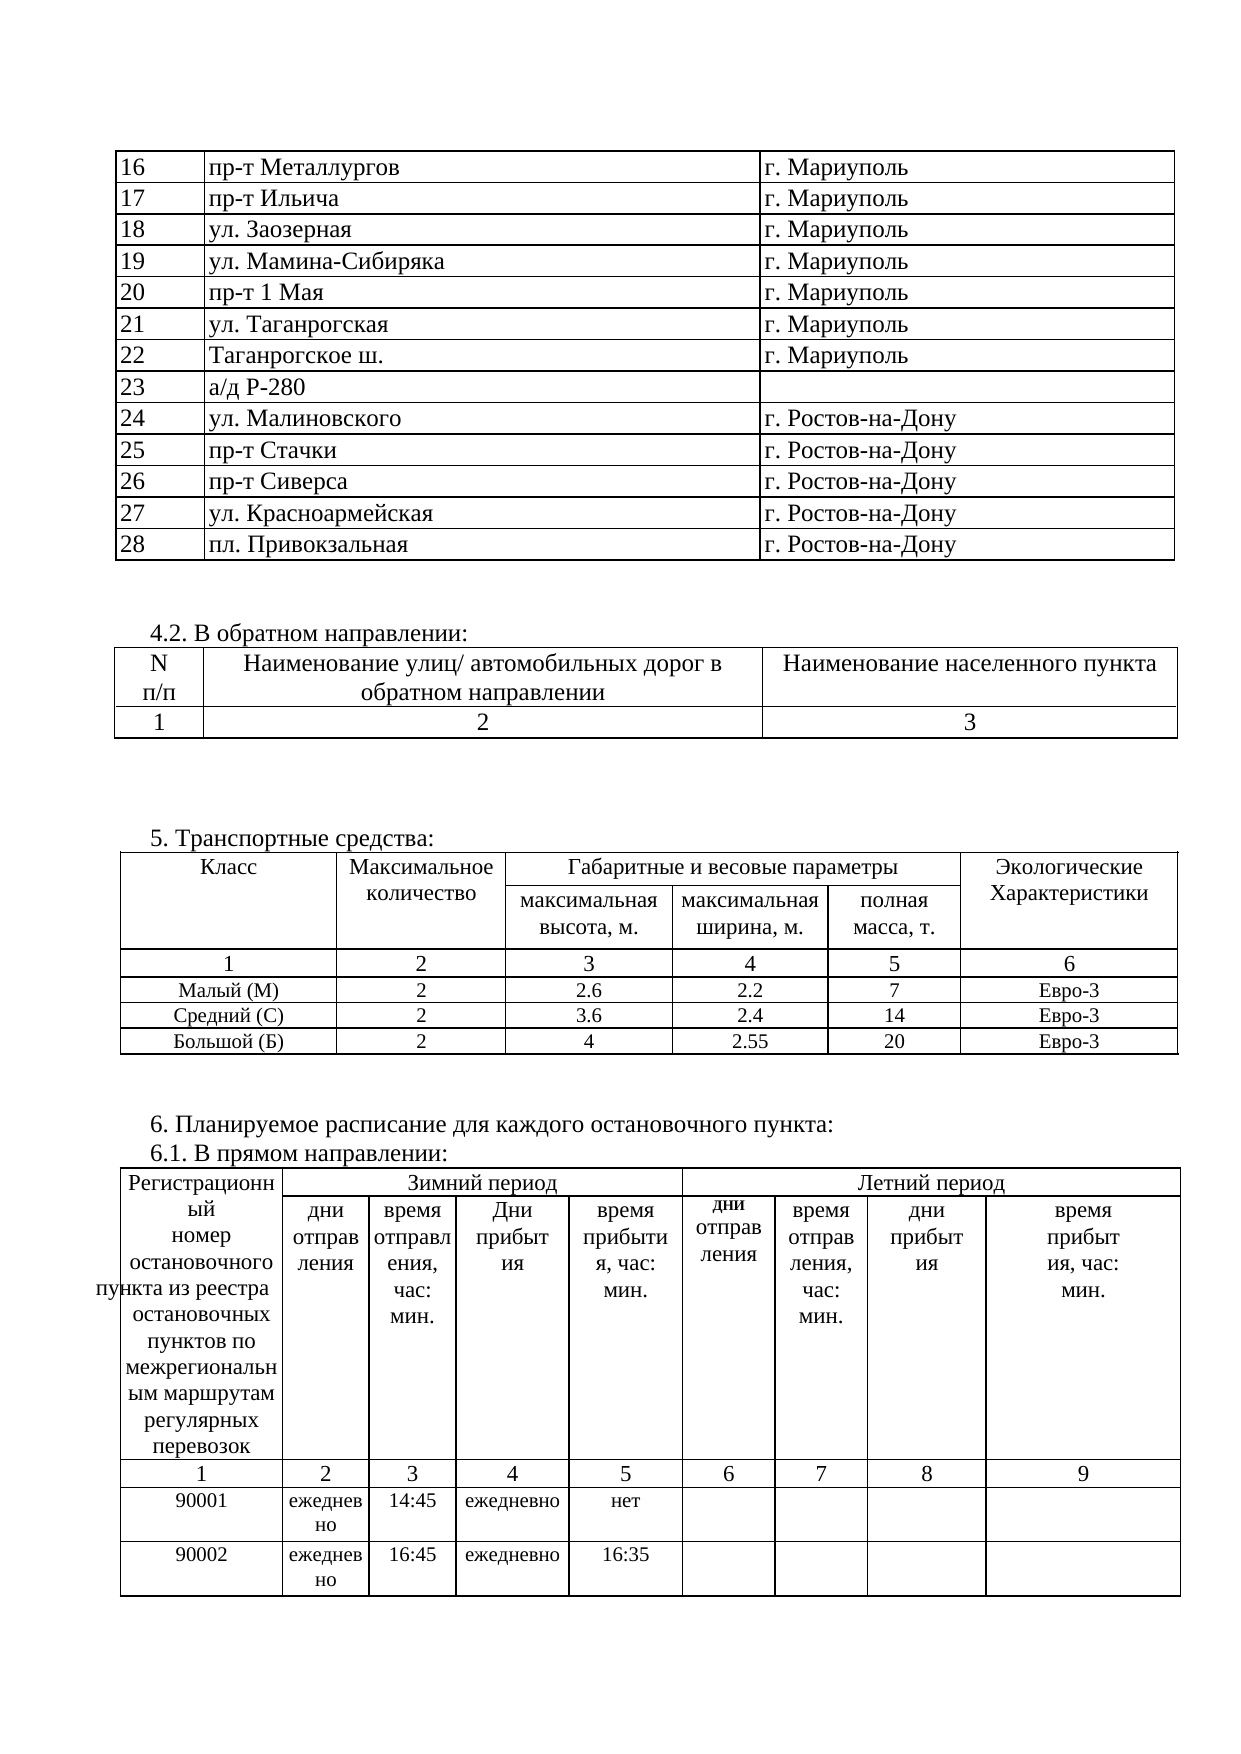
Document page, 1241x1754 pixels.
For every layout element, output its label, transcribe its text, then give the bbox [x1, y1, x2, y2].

table_cell 4 [457, 1460, 568, 1486]
table_header Наименование населенного пункта [763, 648, 1177, 706]
table_cell 2 [204, 707, 762, 737]
table_cell 2 [337, 1003, 505, 1027]
table_header N п/п [115, 648, 203, 706]
table_cell 1 [121, 1460, 282, 1486]
table_cell 1 [121, 950, 336, 976]
table_cell 16:45 [370, 1542, 455, 1595]
table_cell максимальная ширина, м. [673, 886, 827, 948]
table_cell нет [570, 1488, 682, 1541]
table_cell пр-т Металлургов [205, 152, 759, 181]
table_cell 20 [829, 1029, 960, 1053]
table_cell 90001 [121, 1488, 282, 1541]
table_cell ежедневно [283, 1488, 368, 1541]
table_cell [761, 372, 1174, 402]
table_cell Средний (С) [121, 1003, 336, 1027]
table_cell 14:45 [370, 1488, 455, 1541]
text 6. Планируемое расписание для каждого остановочного пункта: [150, 1109, 1090, 1138]
table_cell 2 [283, 1460, 368, 1486]
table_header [121, 1169, 282, 1458]
table_cell 25 [117, 435, 204, 464]
table_cell 2.4 [673, 1003, 827, 1027]
table_cell 3 [506, 950, 672, 976]
table_cell ул. Заозерная [205, 215, 759, 244]
text 4.2. В обратном направлении: [150, 618, 1090, 647]
table_header Наименование улиц/ автомобильных дорог в обратном направлении [204, 648, 762, 706]
table_cell 20 [117, 277, 204, 307]
table_cell Малый (М) [121, 978, 336, 1002]
table_cell [776, 1488, 867, 1541]
table_cell дни прибыт ия [868, 1197, 985, 1458]
table_cell ежедневно [457, 1542, 568, 1595]
table_cell 2.2 [673, 978, 827, 1002]
table_cell 2 [337, 978, 505, 1002]
table_cell г. Ростов-на-Дону [761, 435, 1174, 464]
table_cell 7 [776, 1460, 867, 1486]
table_cell время отправл ения, час: мин. [370, 1197, 455, 1458]
table_cell пр-т Ильича [205, 183, 759, 213]
table_cell ул. Красноармейская [205, 498, 759, 527]
table_cell 3 [370, 1460, 455, 1486]
table_cell 18 [117, 215, 204, 244]
table_cell 3.6 [506, 1003, 672, 1027]
table_cell [683, 1542, 774, 1595]
table_cell Таганрогское ш. [205, 340, 759, 370]
table_cell [987, 1542, 1180, 1595]
table_cell 6 [683, 1460, 774, 1486]
table_cell 8 [868, 1460, 985, 1486]
table_cell г. Мариуполь [761, 152, 1174, 181]
table_cell время отправ ления, час: мин. [776, 1197, 867, 1458]
text 5. Транспортные средства: [150, 823, 1090, 851]
table_cell г. Мариуполь [761, 277, 1174, 307]
table_cell ежедневно [457, 1488, 568, 1541]
table_cell 4 [506, 1029, 672, 1053]
table_cell 2 [337, 950, 505, 976]
table_cell [987, 1488, 1180, 1541]
table_cell г. Мариуполь [761, 246, 1174, 276]
table_cell дни отправ ления [283, 1197, 368, 1458]
table_cell ежедневно [283, 1542, 368, 1595]
table_cell пр-т 1 Мая [205, 277, 759, 307]
table_cell 28 [117, 529, 204, 559]
table_cell 27 [117, 498, 204, 527]
table_cell 2 [337, 1029, 505, 1053]
table_cell г. Мариуполь [761, 183, 1174, 213]
table_cell пл. Привокзальная [205, 529, 759, 559]
table_header Летний период [683, 1169, 1180, 1195]
table_cell г. Ростов-на-Дону [761, 466, 1174, 496]
table_cell г. Мариуполь [761, 340, 1174, 370]
table_cell 7 [829, 978, 960, 1002]
table_header Класс [121, 853, 336, 948]
table_cell 23 [117, 372, 204, 402]
table_cell 1 [115, 707, 203, 737]
table_cell 16:35 [570, 1542, 682, 1595]
table_cell пр-т Стачки [205, 435, 759, 464]
table_cell г. Мариуполь [761, 309, 1174, 339]
table_cell 17 [117, 183, 204, 213]
table_cell г. Ростов-на-Дону [761, 529, 1174, 559]
table_cell время прибыт ия, час: мин. [987, 1197, 1180, 1458]
text 6.1. В прямом направлении: [150, 1138, 1090, 1167]
table_cell Евро-3 [961, 1003, 1177, 1027]
table_cell 5 [570, 1460, 682, 1486]
table_cell 6 [961, 950, 1177, 976]
table_cell [683, 1488, 774, 1541]
table_cell 24 [117, 403, 204, 433]
table_cell 14 [829, 1003, 960, 1027]
table_cell [868, 1542, 985, 1595]
table_cell максимальная высота, м. [506, 886, 672, 948]
table_cell ул. Малиновского [205, 403, 759, 433]
table_cell г. Ростов-на-Дону [761, 498, 1174, 527]
table_cell Дни прибыт ия [457, 1197, 568, 1458]
table_cell ул. Мамина-Сибиряка [205, 246, 759, 276]
table_cell Евро-3 [961, 978, 1177, 1002]
table_cell 9 [987, 1460, 1180, 1486]
table_cell 21 [117, 309, 204, 339]
table_cell время прибыти я, час: мин. [570, 1197, 682, 1458]
table_cell 4 [673, 950, 827, 976]
table_header Габаритные и весовые параметры [506, 853, 960, 885]
table_header Максимальное количество [337, 853, 505, 948]
table_cell 5 [829, 950, 960, 976]
table_cell ул. Таганрогская [205, 309, 759, 339]
table_header Зимний период [283, 1169, 682, 1195]
table_header Экологические Характеристики [961, 853, 1177, 948]
table_cell полная масса, т. [829, 886, 960, 948]
table_cell [868, 1488, 985, 1541]
table_cell г. Ростов-на-Дону [761, 403, 1174, 433]
table_cell г. Мариуполь [761, 215, 1174, 244]
table_cell ДНИ отправ ления [683, 1197, 774, 1458]
table_cell 90002 [121, 1542, 282, 1595]
table_cell Евро-3 [961, 1029, 1177, 1053]
table_cell 19 [117, 246, 204, 276]
table_cell [776, 1542, 867, 1595]
table_cell 26 [117, 466, 204, 496]
table_cell 2.55 [673, 1029, 827, 1053]
table_cell 16 [117, 152, 204, 181]
table_cell 22 [117, 340, 204, 370]
table_cell 2.6 [506, 978, 672, 1002]
table_cell а/д Р-280 [205, 372, 759, 402]
table_cell 3 [763, 706, 1177, 737]
table_cell Большой (Б) [121, 1029, 336, 1053]
table_cell пр-т Сиверса [205, 466, 759, 496]
